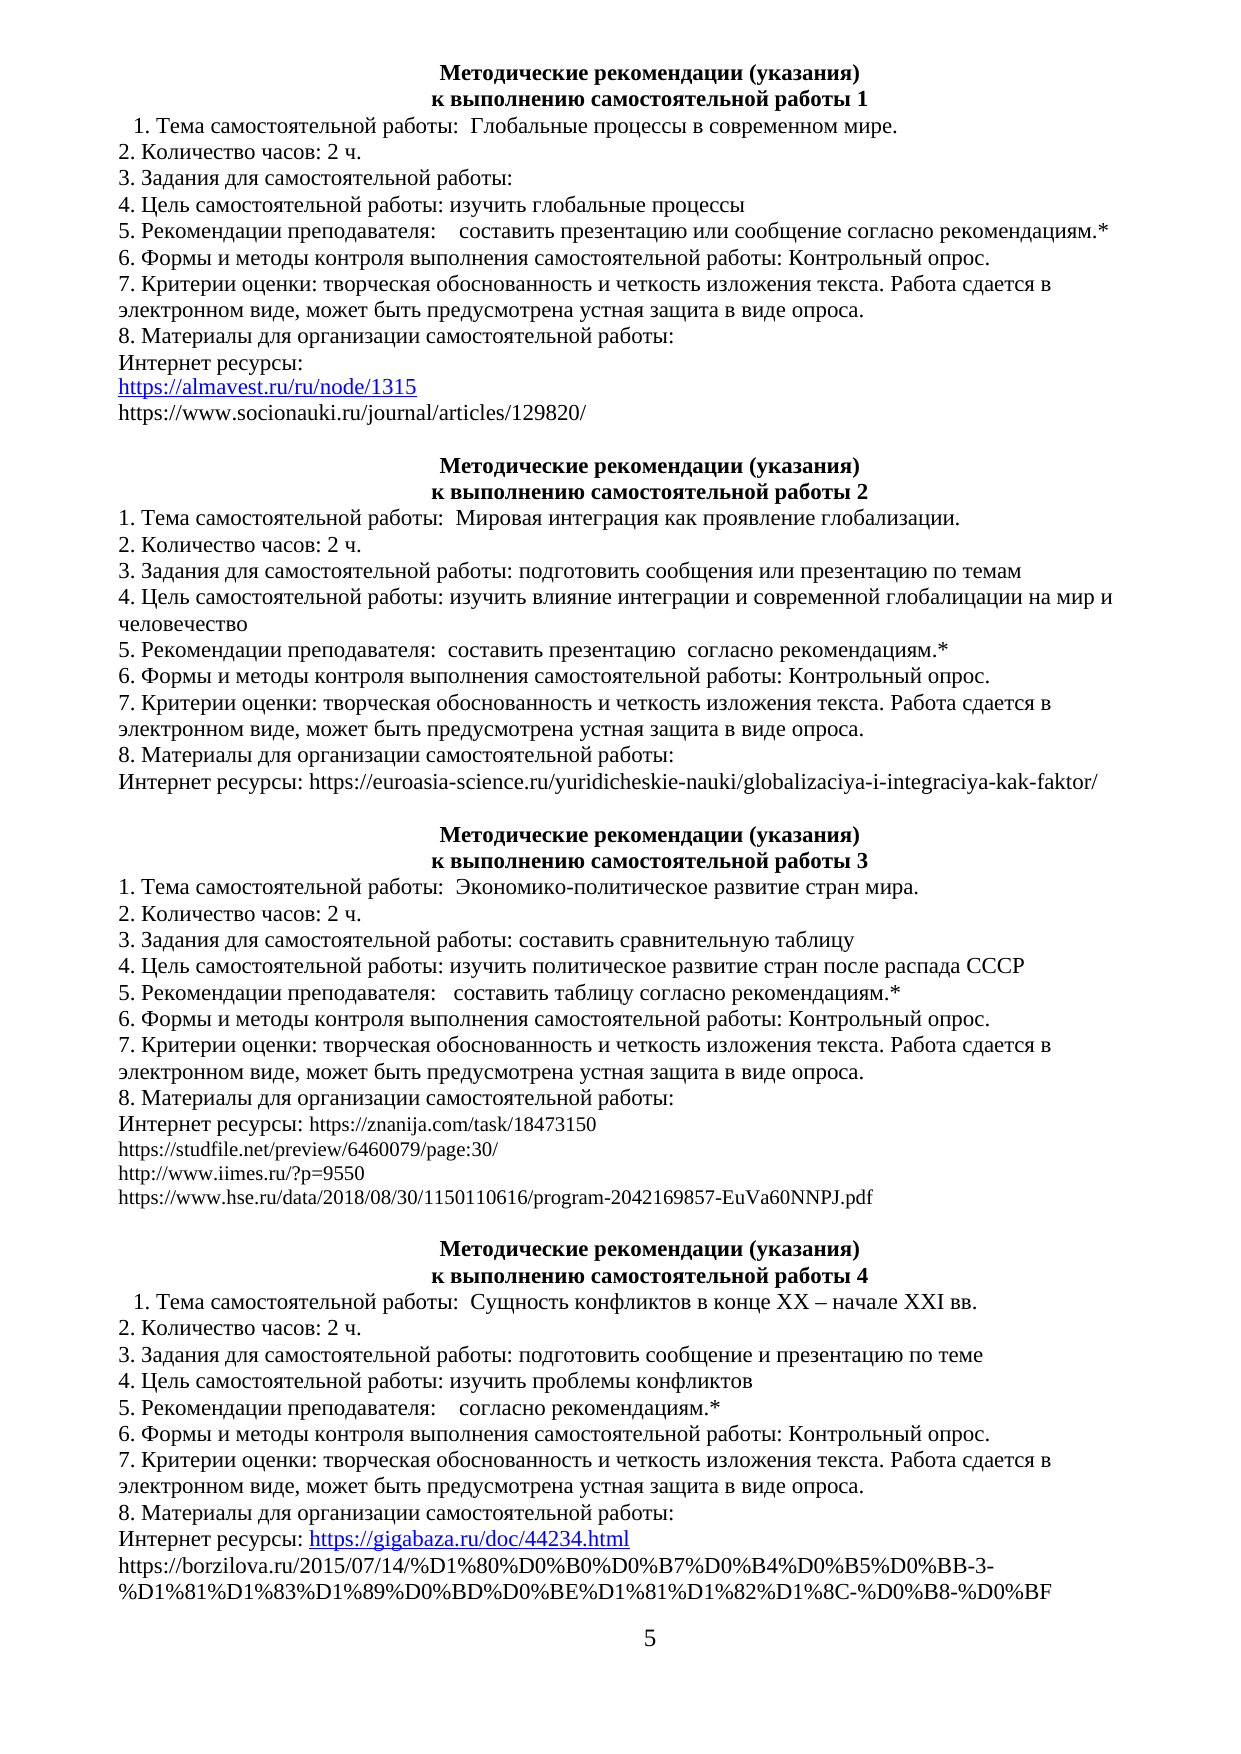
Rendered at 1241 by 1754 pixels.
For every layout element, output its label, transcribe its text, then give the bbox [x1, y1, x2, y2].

text 1. Тема самостоятельной работы: Глобальные процессы в современном мире. [118, 112, 1181, 138]
text 1. Тема самостоятельной работы: Экономико-политическое развитие стран мира. [118, 873, 1181, 900]
text 3. Задания для самостоятельной работы: [118, 164, 1181, 191]
text к выполнению самостоятельной работы 1 [118, 85, 1181, 112]
text 4. Цель самостоятельной работы: изучить влияние интеграции и современной глобалицации на мир и человечество [118, 583, 1181, 636]
text к выполнению самостоятельной работы 3 [118, 847, 1181, 873]
text 3. Задания для самостоятельной работы: подготовить сообщение и презентацию по теме [118, 1341, 1181, 1367]
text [118, 1552, 1181, 1604]
text 6. Формы и методы контроля выполнения самостоятельной работы: Контрольный опрос. [118, 1005, 1181, 1031]
text 6. Формы и методы контроля выполнения самостоятельной работы: Контрольный опрос. [118, 1420, 1181, 1446]
text 8. Материалы для организации самостоятельной работы: [118, 742, 1181, 768]
text 5. Рекомендации преподавателя: согласно рекомендациям.* [118, 1393, 1181, 1420]
text 8. Материалы для организации самостоятельной работы: [118, 323, 1181, 349]
text 1. Тема самостоятельной работы: Мировая интеграция как проявление глобализации. [118, 504, 1158, 531]
text Методические рекомендации (указания) [118, 59, 1181, 85]
text 2. Количество часов: 2 ч. [118, 531, 1181, 557]
text Методические рекомендации (указания) [118, 821, 1181, 847]
text 1. Тема самостоятельной работы: Сущность конфликтов в конце ХХ – начале ХХI вв. [118, 1288, 1181, 1314]
text 6. Формы и методы контроля выполнения самостоятельной работы: Контрольный опрос. [118, 662, 1181, 689]
text https://studfile.net/preview/6460079/page:30/ [118, 1137, 1181, 1161]
text https://www.socionauki.ru/journal/articles/129820/ [118, 399, 1181, 425]
text 3. Задания для самостоятельной работы: составить сравнительную таблицу [118, 926, 1181, 952]
text https://almavest.ru/ru/node/1315 [118, 375, 1181, 399]
text 5. Рекомендации преподавателя: составить презентацию согласно рекомендациям.* [118, 636, 1181, 662]
text 2. Количество часов: 2 ч. [118, 1314, 1181, 1341]
text 2. Количество часов: 2 ч. [118, 138, 1181, 164]
text Методические рекомендации (указания) [118, 452, 1181, 478]
text Интернет ресурсы: https://gigabaza.ru/doc/44234.html [118, 1525, 1181, 1552]
text 4. Цель самостоятельной работы: изучить проблемы конфликтов [118, 1367, 1181, 1393]
text http://www.iimes.ru/?p=9550 [118, 1161, 1181, 1185]
text 5. Рекомендации преподавателя: составить презентацию или сообщение согласно рекомендациям.* [118, 217, 1181, 243]
text 5. Рекомендации преподавателя: составить таблицу согласно рекомендациям.* [118, 979, 1181, 1005]
text 4. Цель самостоятельной работы: изучить политическое развитие стран после распада СССР [118, 952, 1181, 979]
text https://www.hse.ru/data/2018/08/30/1150110616/program-2042169857-EuVa60NNPJ.pdf [118, 1185, 1181, 1209]
text 4. Цель самостоятельной работы: изучить глобальные процессы [118, 191, 1181, 217]
text Интернет ресурсы: https://znanija.com/task/18473150 [118, 1111, 1181, 1137]
text 2. Количество часов: 2 ч. [118, 900, 1181, 926]
text 8. Материалы для организации самостоятельной работы: [118, 1084, 1181, 1111]
text Интернет ресурсы: [118, 349, 1181, 375]
text 3. Задания для самостоятельной работы: подготовить сообщения или презентацию по темам [118, 557, 1181, 583]
text Интернет ресурсы: https://euroasia-science.ru/yuridicheskie-nauki/globalizaciya-i-integraciya-kak-faktor/ [118, 768, 1181, 794]
text к выполнению самостоятельной работы 2 [118, 478, 1181, 504]
text к выполнению самостоятельной работы 4 [118, 1262, 1181, 1288]
text 6. Формы и методы контроля выполнения самостоятельной работы: Контрольный опрос. [118, 243, 1181, 270]
text Методические рекомендации (указания) [118, 1235, 1181, 1262]
text 8. Материалы для организации самостоятельной работы: [118, 1499, 1181, 1525]
